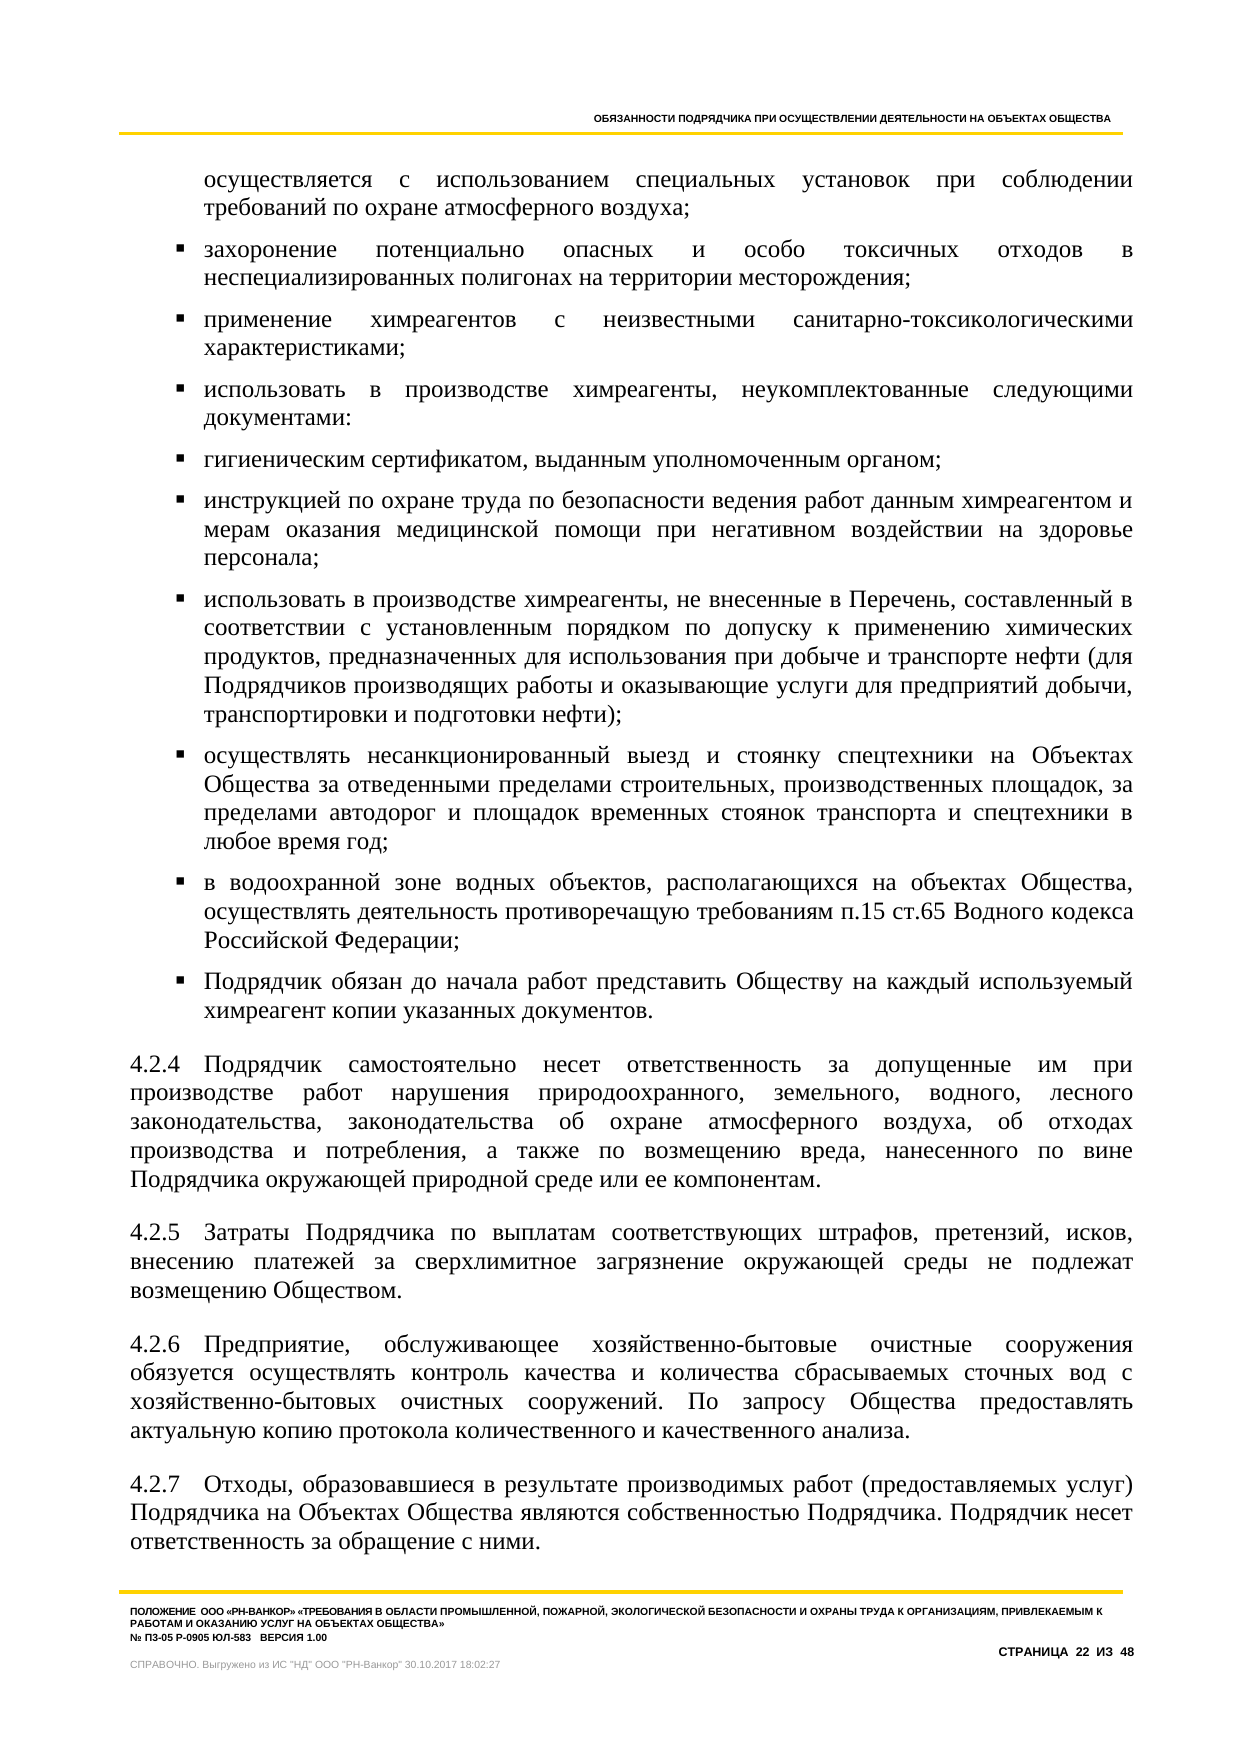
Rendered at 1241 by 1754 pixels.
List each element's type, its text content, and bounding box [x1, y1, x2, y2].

list Затраты Подрядчика по выплатам соответствующих штрафов, претензий, исков, внесению платежей за сверхлимитное загрязнение окружающей среды не подлежат возмещению Обществом. [130, 1217, 1134, 1304]
list захоронение потенциально опасных и особо токсичных отходов в неспециализированных полигонах на территории месторождения; [174, 234, 1134, 291]
list использовать в производстве химреагенты, неукомплектованные следующими документами: [174, 374, 1134, 431]
list Отходы, образовавшиеся в результате производимых работ (предоставляемых услуг) Подрядчика на Объектах Общества являются собственностью Подрядчика. Подрядчик несет ответственность за обращение с ними. [130, 1469, 1134, 1555]
list Подрядчик самостоятельно несет ответственность за допущенные им при производстве работ нарушения природоохранного, земельного, водного, лесного законодательства, законодательства об охране атмосферного воздуха, об отходах производства и потребления, а также по возмещению вреда, нанесенного по вине Подрядчика окружающей природной среде или ее компонентам. [130, 1049, 1134, 1192]
list гигиеническим сертификатом, выданным уполномоченным органом; [174, 444, 1134, 472]
list Предприятие, обслуживающее хозяйственно-бытовые очистные сооружения обязуется осуществлять контроль качества и количества сбрасываемых сточных вод с хозяйственно-бытовых очистных сооружений. По запросу Общества предоставлять актуальную копию протокола количественного и качественного анализа. [130, 1329, 1134, 1444]
list применение химреагентов с неизвестными санитарно-токсикологическими характеристиками; [174, 304, 1134, 361]
list использовать в производстве химреагенты, не внесенные в Перечень, составленный в соответствии с установленным порядком по допуску к применению химических продуктов, предназначенных для использования при добыче и транспорте нефти (для Подрядчиков производящих работы и оказывающие услуги для предприятий добычи, транспортировки и подготовки нефти); [174, 584, 1134, 727]
list Подрядчик обязан до начала работ представить Обществу на каждый используемый химреагент копии указанных документов. [174, 966, 1134, 1024]
list в водоохранной зоне водных объектов, располагающихся на объектах Общества, осуществлять деятельность противоречащую требованиям п.15 ст.65 Водного кодекса Российской Федерации; [174, 867, 1134, 954]
list осуществлять несанкционированный выезд и стоянку спецтехники на Объектах Общества за отведенными пределами строительных, производственных площадок, за пределами автодорог и площадок временных стоянок транспорта и спецтехники в любое время год; [174, 740, 1134, 855]
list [174, 164, 1134, 221]
list инструкцией по охране труда по безопасности ведения работ данным химреагентом и мерам оказания медицинской помощи при негативном воздействии на здоровье персонала; [174, 485, 1134, 571]
